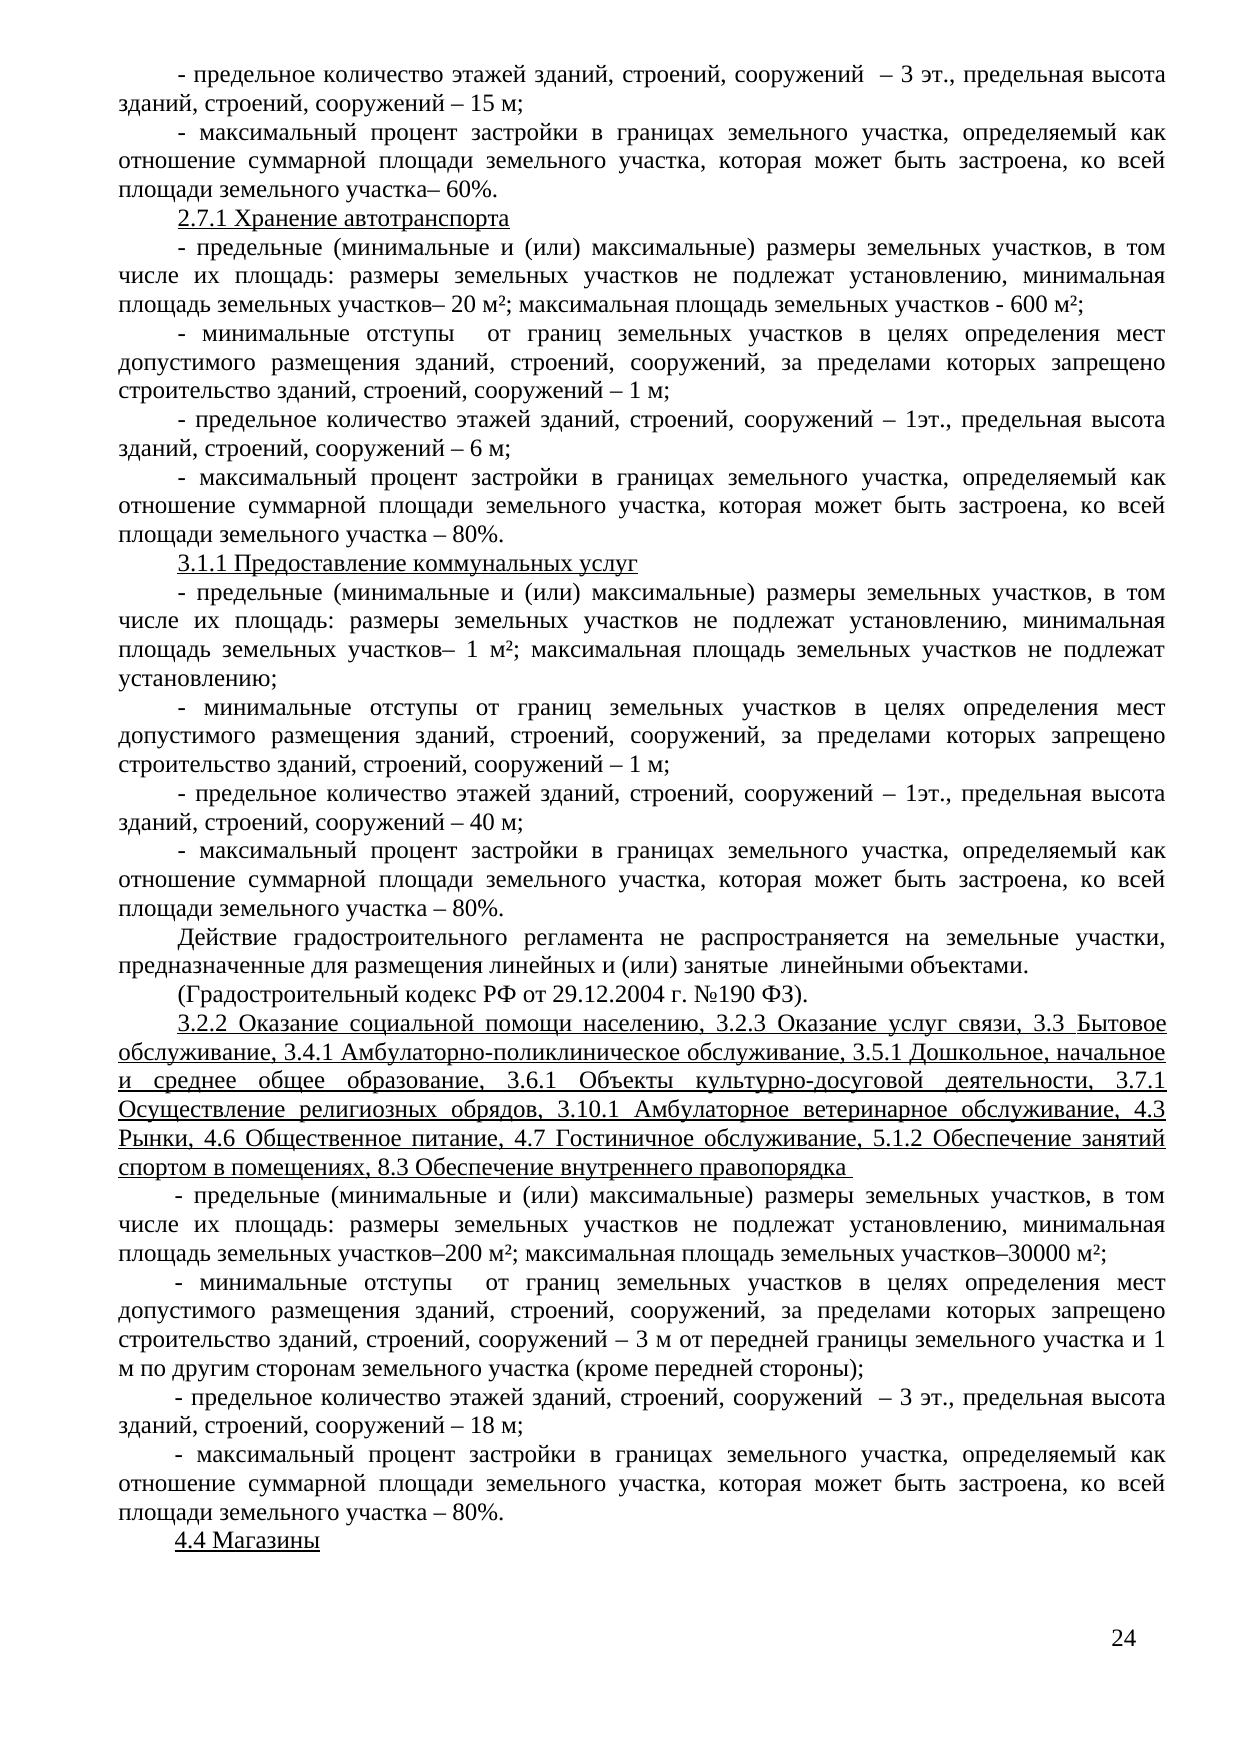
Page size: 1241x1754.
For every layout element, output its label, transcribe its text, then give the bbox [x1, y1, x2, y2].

text 2.7.1 Хранение автотранспорта [118, 203, 1167, 232]
text - предельное количество этажей зданий, строений, сооружений – 3 эт., предельная высота зданий, строений, сооружений – 15 м; [118, 59, 1167, 117]
text - предельное количество этажей зданий, строений, сооружений – 1эт., предельная высота зданий, строений, сооружений – 40 м; [118, 778, 1167, 835]
text (Градостроительный кодекс РФ от 29.12.2004 г. №190 ФЗ). [118, 979, 1167, 1008]
text Действие градостроительного регламента не распространяется на земельные участки, предназначенные для размещения линейных и (или) занятые линейными объектами. [118, 922, 1167, 979]
text 3.2.2 Оказание социальной помощи населению, 3.2.3 Оказание услуг связи, 3.3 Бытовое обслуживание, 3.4.1 Амбулаторно-поликлиническое обслуживание, 3.5.1 Дошкольное, начальное и среднее общее образование, 3.6.1 Объекты культурно-досуговой деятельности, 3.7.1 Осуществление религиозных обрядов, 3.10.1 Амбулаторное ветеринарное обслуживание, 4.3 Рынки, 4.6 Общественное питание, 4.7 Гостиничное обслуживание, 5.1.2 Обеспечение занятий спортом в помещениях, 8.3 Обеспечение внутреннего правопорядка [118, 1092, 1167, 1180]
text 3.1.1 Предоставление коммунальных услуг [118, 548, 1167, 577]
text - предельные (минимальные и (или) максимальные) размеры земельных участков, в том числе их площадь: размеры земельных участков не подлежат установлению, минимальная площадь земельных участков– 20 м²; максимальная площадь земельных участков - 600 м²; [118, 232, 1167, 318]
text - минимальные отступы от границ земельных участков в целях определения мест допустимого размещения зданий, строений, сооружений, за пределами которых запрещено строительство зданий, строений, сооружений – 1 м; [118, 692, 1167, 778]
text 4.4 Магазины [118, 1525, 1167, 1554]
text - предельное количество этажей зданий, строений, сооружений – 3 эт., предельная высота зданий, строений, сооружений – 18 м; [118, 1382, 1167, 1439]
text 3.2.2 Оказание социальной помощи населению, 3.2.3 Оказание услуг связи, 3.3 Бытовое обслуживание, 3.4.1 Амбулаторно-поликлиническое обслуживание, 3.5.1 Дошкольное, начальное и среднее общее образование, 3.6.1 Объекты культурно-досуговой деятельности, 3.7.1 Осуществление религиозных обрядов, 3.10.1 Амбулаторное ветеринарное обслуживание, 4.3 Рынки, 4.6 Общественное питание, 4.7 Гостиничное обслуживание, 5.1.2 Обеспечение занятий спортом в помещениях, 8.3 Обеспечение внутреннего правопорядка [118, 1008, 1167, 1090]
text - минимальные отступы от границ земельных участков в целях определения мест допустимого размещения зданий, строений, сооружений, за пределами которых запрещено строительство зданий, строений, сооружений – 1 м; [118, 318, 1167, 404]
text - предельное количество этажей зданий, строений, сооружений – 1эт., предельная высота зданий, строений, сооружений – 6 м; [118, 404, 1167, 462]
text - предельные (минимальные и (или) максимальные) размеры земельных участков, в том числе их площадь: размеры земельных участков не подлежат установлению, минимальная площадь земельных участков– 1 м²; максимальная площадь земельных участков не подлежат установлению; [118, 577, 1167, 692]
